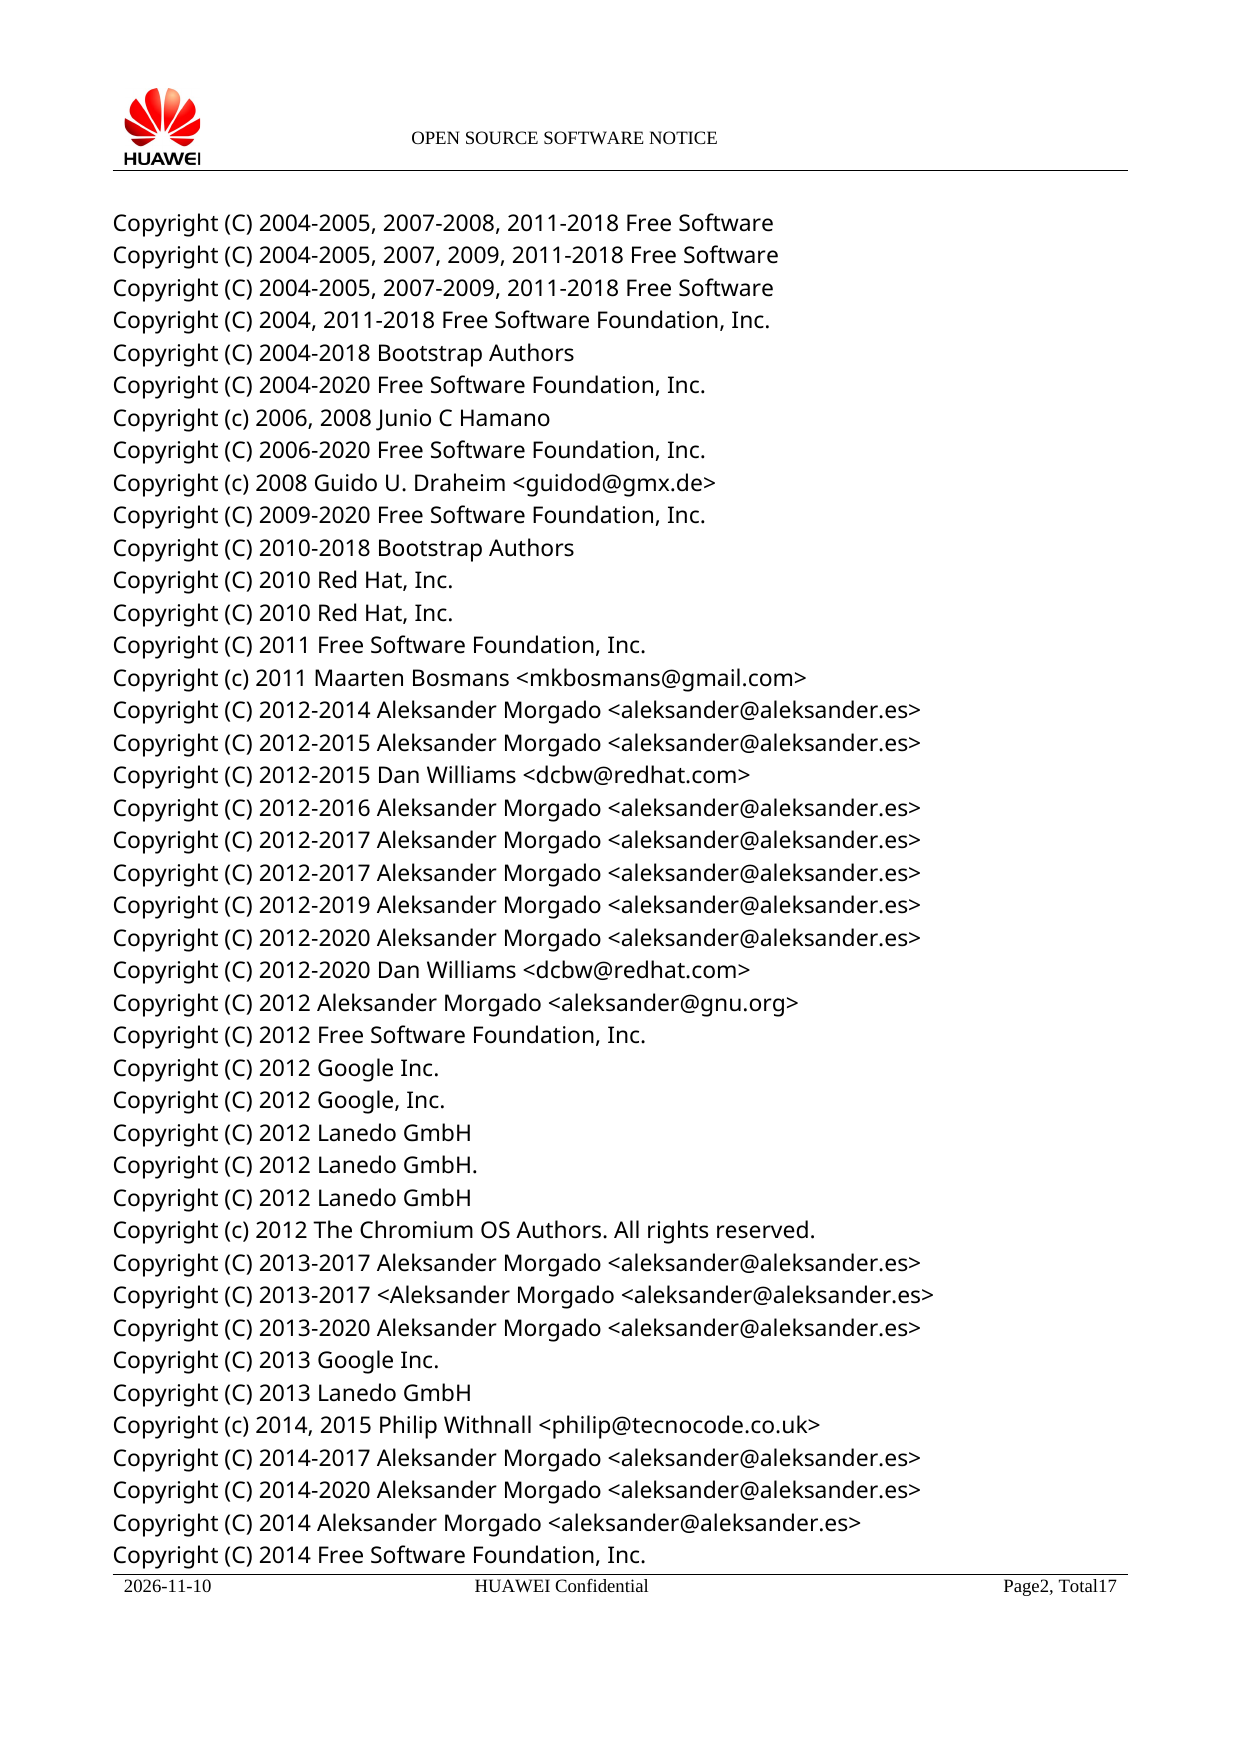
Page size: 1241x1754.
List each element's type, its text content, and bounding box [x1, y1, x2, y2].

text Copyright (C) 2010 Red Hat, Inc. [112, 564, 1128, 596]
text Copyright (c) 2006, 2008 Junio C Hamano [112, 401, 1128, 434]
text Copyright (C) 2006-2020 Free Software Foundation, Inc. [112, 434, 1128, 466]
text Copyright (C) 2012 Lanedo GmbH. [112, 1149, 1128, 1181]
text Copyright (C) 2004-2005, 2007-2009, 2011-2018 Free Software [112, 271, 1128, 304]
text Copyright (C) 2012-2017 Aleksander Morgado <aleksander@aleksander.es> [112, 824, 1128, 856]
text Copyright (C) 2012-2015 Dan Williams <dcbw@redhat.com> [112, 759, 1128, 791]
text Copyright (c) 2014, 2015 Philip Withnall <philip@tecnocode.co.uk> [112, 1409, 1128, 1441]
text Copyright (C) 2013-2017 Aleksander Morgado <aleksander@aleksander.es> [112, 1246, 1128, 1279]
text Copyright (C) 2014-2017 Aleksander Morgado <aleksander@aleksander.es> [112, 1441, 1128, 1474]
text Copyright (C) 2004-2020 Free Software Foundation, Inc. [112, 369, 1128, 401]
text Copyright (C) 2012-2020 Dan Williams <dcbw@redhat.com> [112, 954, 1128, 986]
text Copyright (C) 2013 Google Inc. [112, 1344, 1128, 1376]
text Copyright (C) 2004-2005, 2007-2008, 2011-2018 Free Software [112, 206, 1128, 239]
text Copyright (c) 2011 Maarten Bosmans <mkbosmans@gmail.com> [112, 661, 1128, 694]
text Copyright (C) 2004, 2011-2018 Free Software Foundation, Inc. [112, 304, 1128, 336]
text Copyright (c) 2008 Guido U. Draheim <guidod@gmx.de> [112, 466, 1128, 499]
text Copyright (C) 2010-2018 Bootstrap Authors [112, 531, 1128, 564]
text Copyright (C) 2004-2005, 2007, 2009, 2011-2018 Free Software [112, 239, 1128, 271]
text Copyright (C) 2013-2020 Aleksander Morgado <aleksander@aleksander.es> [112, 1311, 1128, 1344]
text Copyright (C) 2012 Lanedo GmbH [112, 1116, 1128, 1149]
text Copyright (C) 2012 Lanedo GmbH [112, 1181, 1128, 1214]
text Copyright (C) 2011 Free Software Foundation, Inc. [112, 629, 1128, 661]
text Copyright (C) 2013 Lanedo GmbH [112, 1376, 1128, 1409]
text Copyright (C) 2012 Aleksander Morgado <aleksander@gnu.org> [112, 986, 1128, 1019]
text Copyright (C) 2012 Google Inc. [112, 1051, 1128, 1084]
text Copyright (C) 2004-2018 Bootstrap Authors [112, 336, 1128, 369]
text Copyright (C) 2009-2020 Free Software Foundation, Inc. [112, 499, 1128, 531]
text Copyright (C) 2010 Red Hat, Inc. [112, 596, 1128, 629]
text Copyright (C) 2012 Google, Inc. [112, 1084, 1128, 1116]
text Copyright (C) 2014 Aleksander Morgado <aleksander@aleksander.es> [112, 1506, 1128, 1539]
text Copyright (C) 2013-2017 <Aleksander Morgado <aleksander@aleksander.es> [112, 1279, 1128, 1311]
text Copyright (c) 2012 The Chromium OS Authors. All rights reserved. [112, 1214, 1128, 1246]
text Copyright (C) 2012-2014 Aleksander Morgado <aleksander@aleksander.es> [112, 694, 1128, 726]
text Copyright (C) 2012-2020 Aleksander Morgado <aleksander@aleksander.es> [112, 921, 1128, 954]
picture [124, 88, 201, 165]
text Copyright (C) 2012-2019 Aleksander Morgado <aleksander@aleksander.es> [112, 889, 1128, 921]
text Copyright (C) 2014-2020 Aleksander Morgado <aleksander@aleksander.es> [112, 1474, 1128, 1506]
text Copyright (C) 2014 Free Software Foundation, Inc. [112, 1539, 1128, 1571]
text Copyright (C) 2012-2016 Aleksander Morgado <aleksander@aleksander.es> [112, 791, 1128, 824]
text Copyright (C) 2012-2015 Aleksander Morgado <aleksander@aleksander.es> [112, 726, 1128, 759]
text Copyright (C) 2012-2017 Aleksander Morgado <aleksander@aleksander.es> [112, 856, 1128, 889]
text Copyright (C) 2012 Free Software Foundation, Inc. [112, 1019, 1128, 1051]
